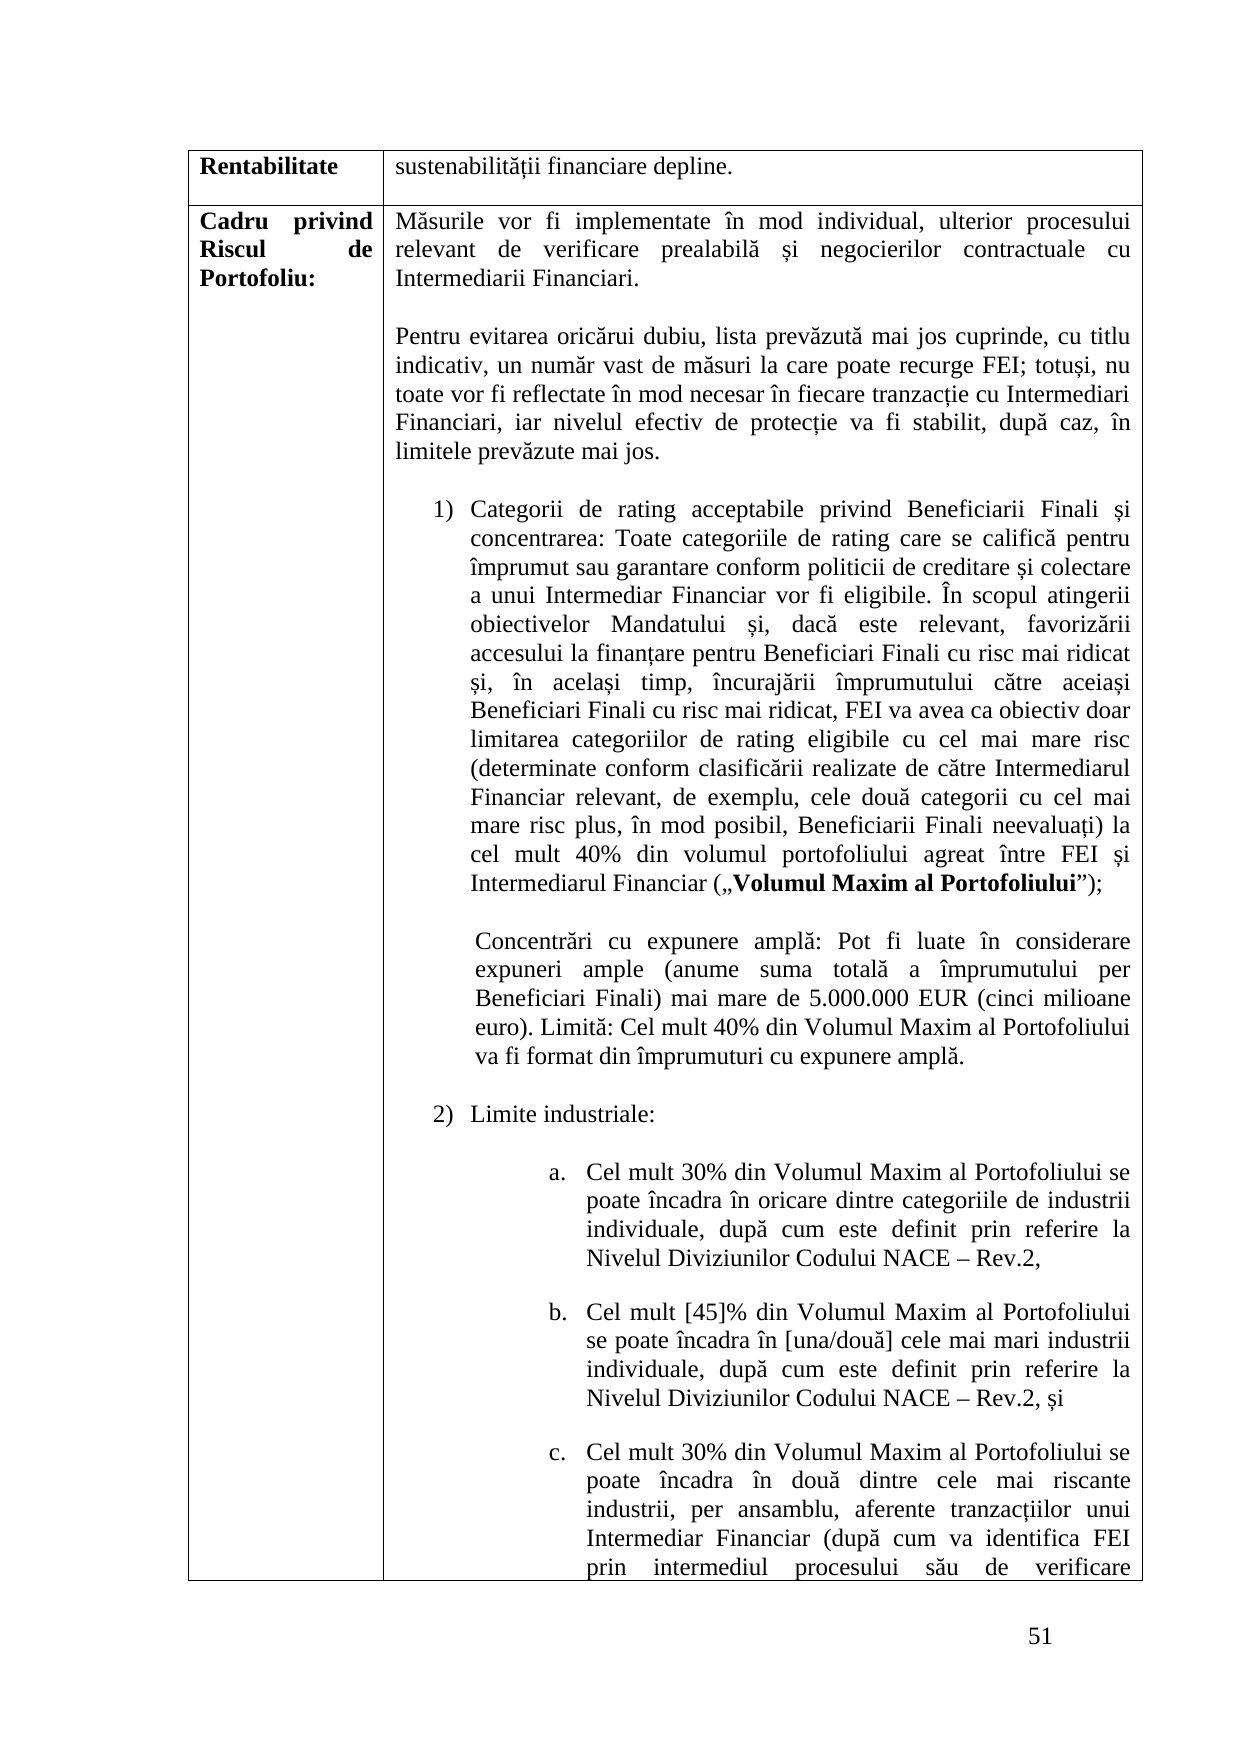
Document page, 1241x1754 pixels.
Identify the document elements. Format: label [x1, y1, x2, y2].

table_header [384, 151, 1142, 205]
table_header [189, 151, 383, 205]
table_cell [384, 206, 1142, 1580]
table_cell [189, 206, 383, 1580]
